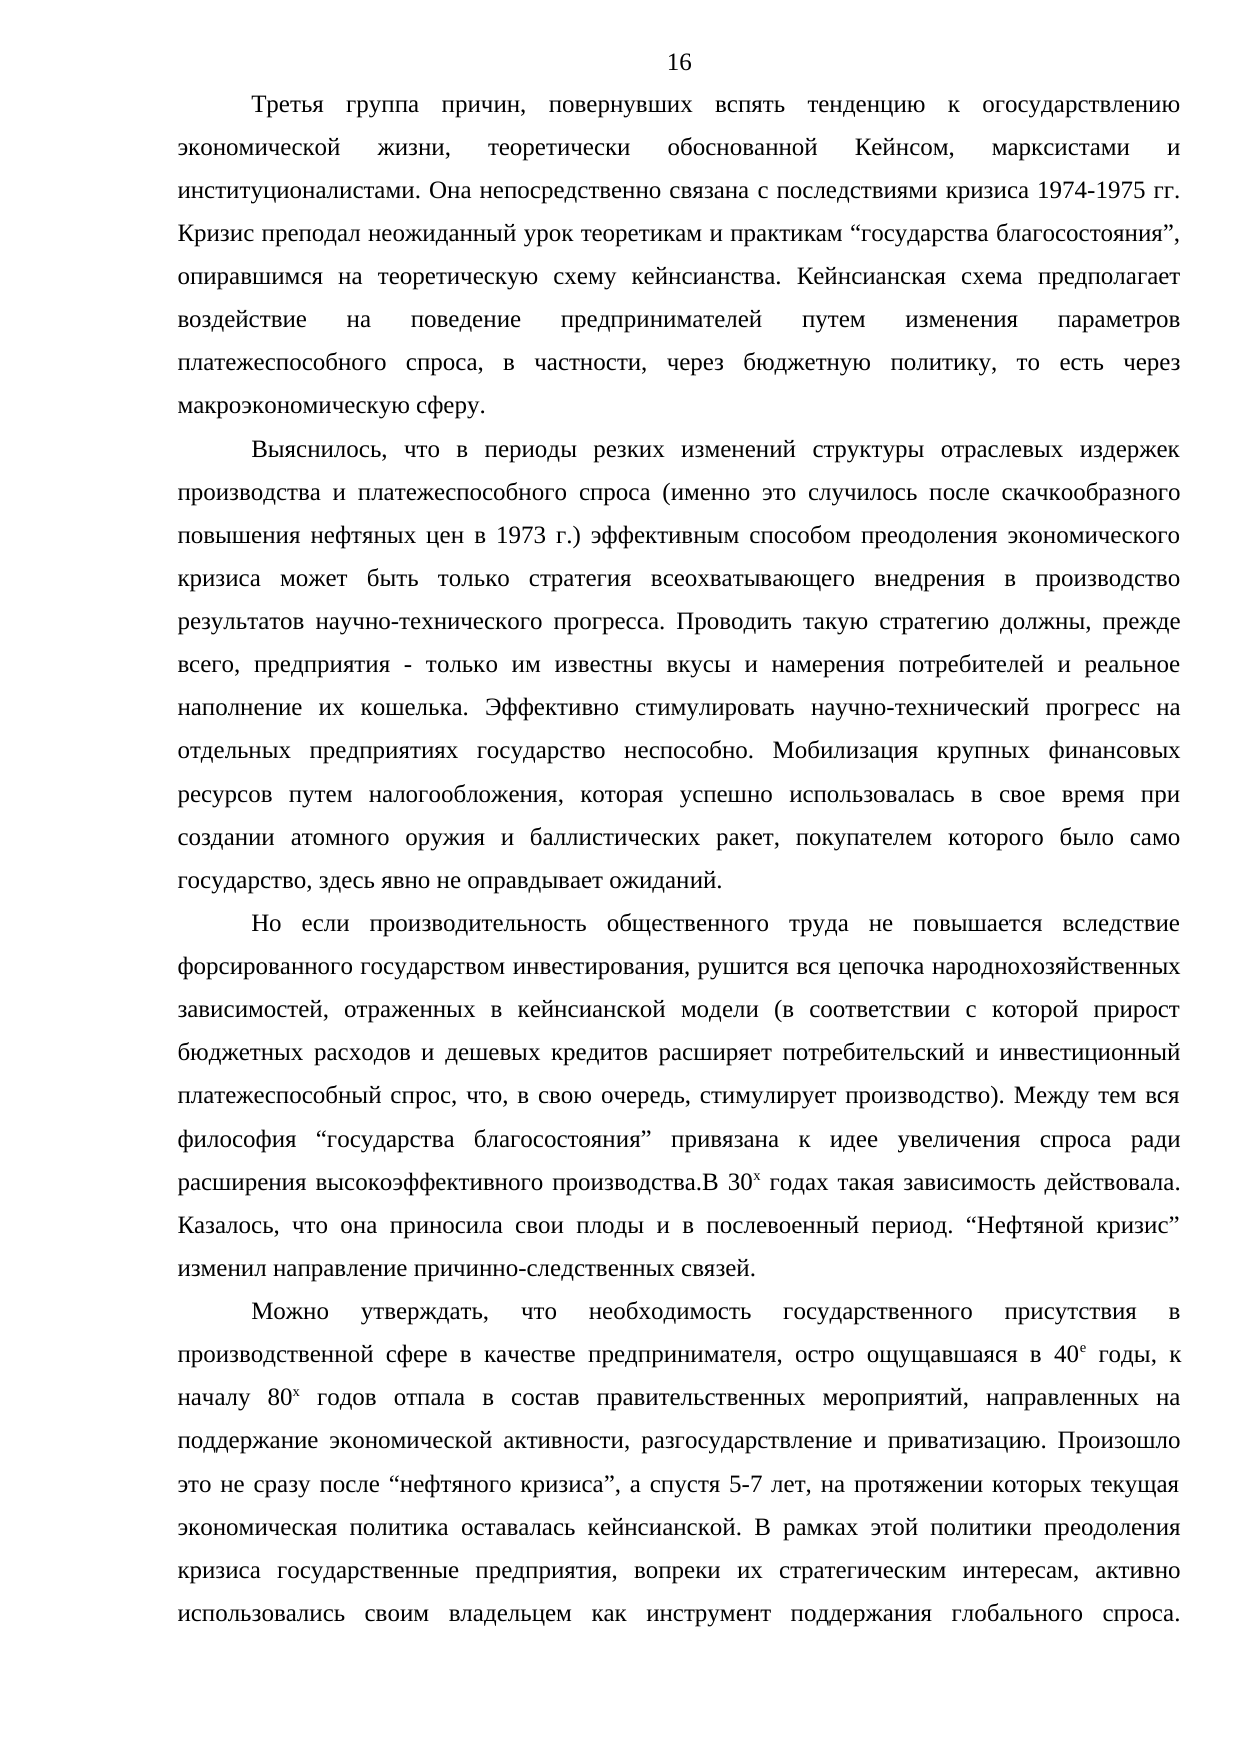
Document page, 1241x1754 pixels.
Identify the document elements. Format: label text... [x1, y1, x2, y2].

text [177, 1296, 1181, 1627]
text Третья группа причин, повернувших вспять тенденцию к огосударствлению экономической жизни, теоретически обоснованной Кейнсом, марксистами и институционалистами. Она непосредственно связана с последствиями кризиса 1974-1975 гг. Кризис преподал неожиданный урок теоретикам и практикам “государства благосостояния”, опиравшимся на теоретическую схему кейнсианства. Кейнсианская схема предполагает воздействие на поведение предпринимателей путем изменения параметров платежеспособного спроса, в частности, через бюджетную политику, то есть через макроэкономическую сферу. [177, 89, 1181, 419]
text Выяснилось, что в периоды резких изменений структуры отраслевых издержек производства и платежеспособного спроса (именно это случилось после скачкообразного повышения нефтяных цен в 1973 г.) эффективным способом преодоления экономического кризиса может быть только стратегия всеохватывающего внедрения в производство результатов научно-технического прогресса. Проводить такую стратегию должны, прежде всего, предприятия - только им известны вкусы и намерения потребителей и реальное наполнение их кошелька. Эффективно стимулировать научно-технический прогресс на отдельных предприятиях государство неспособно. Мобилизация крупных финансовых ресурсов путем налогообложения, которая успешно использовалась в свое время при создании атомного оружия и баллистических ракет, покупателем которого было само государство, здесь явно не оправдывает ожиданий. [177, 434, 1181, 894]
text Но если производительность общественного труда не повышается вследствие форсированного государством инвестирования, рушится вся цепочка народнохозяйственных зависимостей, отраженных в кейнсианской модели (в соответствии с которой прирост бюджетных расходов и дешевых кредитов расширяет потребительский и инвестиционный платежеспособный спрос, что, в свою очередь, стимулирует производство). Между тем вся философия “государства благосостояния” привязана к идее увеличения спроса ради расширения высокоэффективного производства.В 30х годах такая зависимость действовала. Казалось, что она приносила свои плоды и в послевоенный период. “Нефтяной кризис” изменил направление причинно-следственных связей. [177, 908, 1181, 1282]
